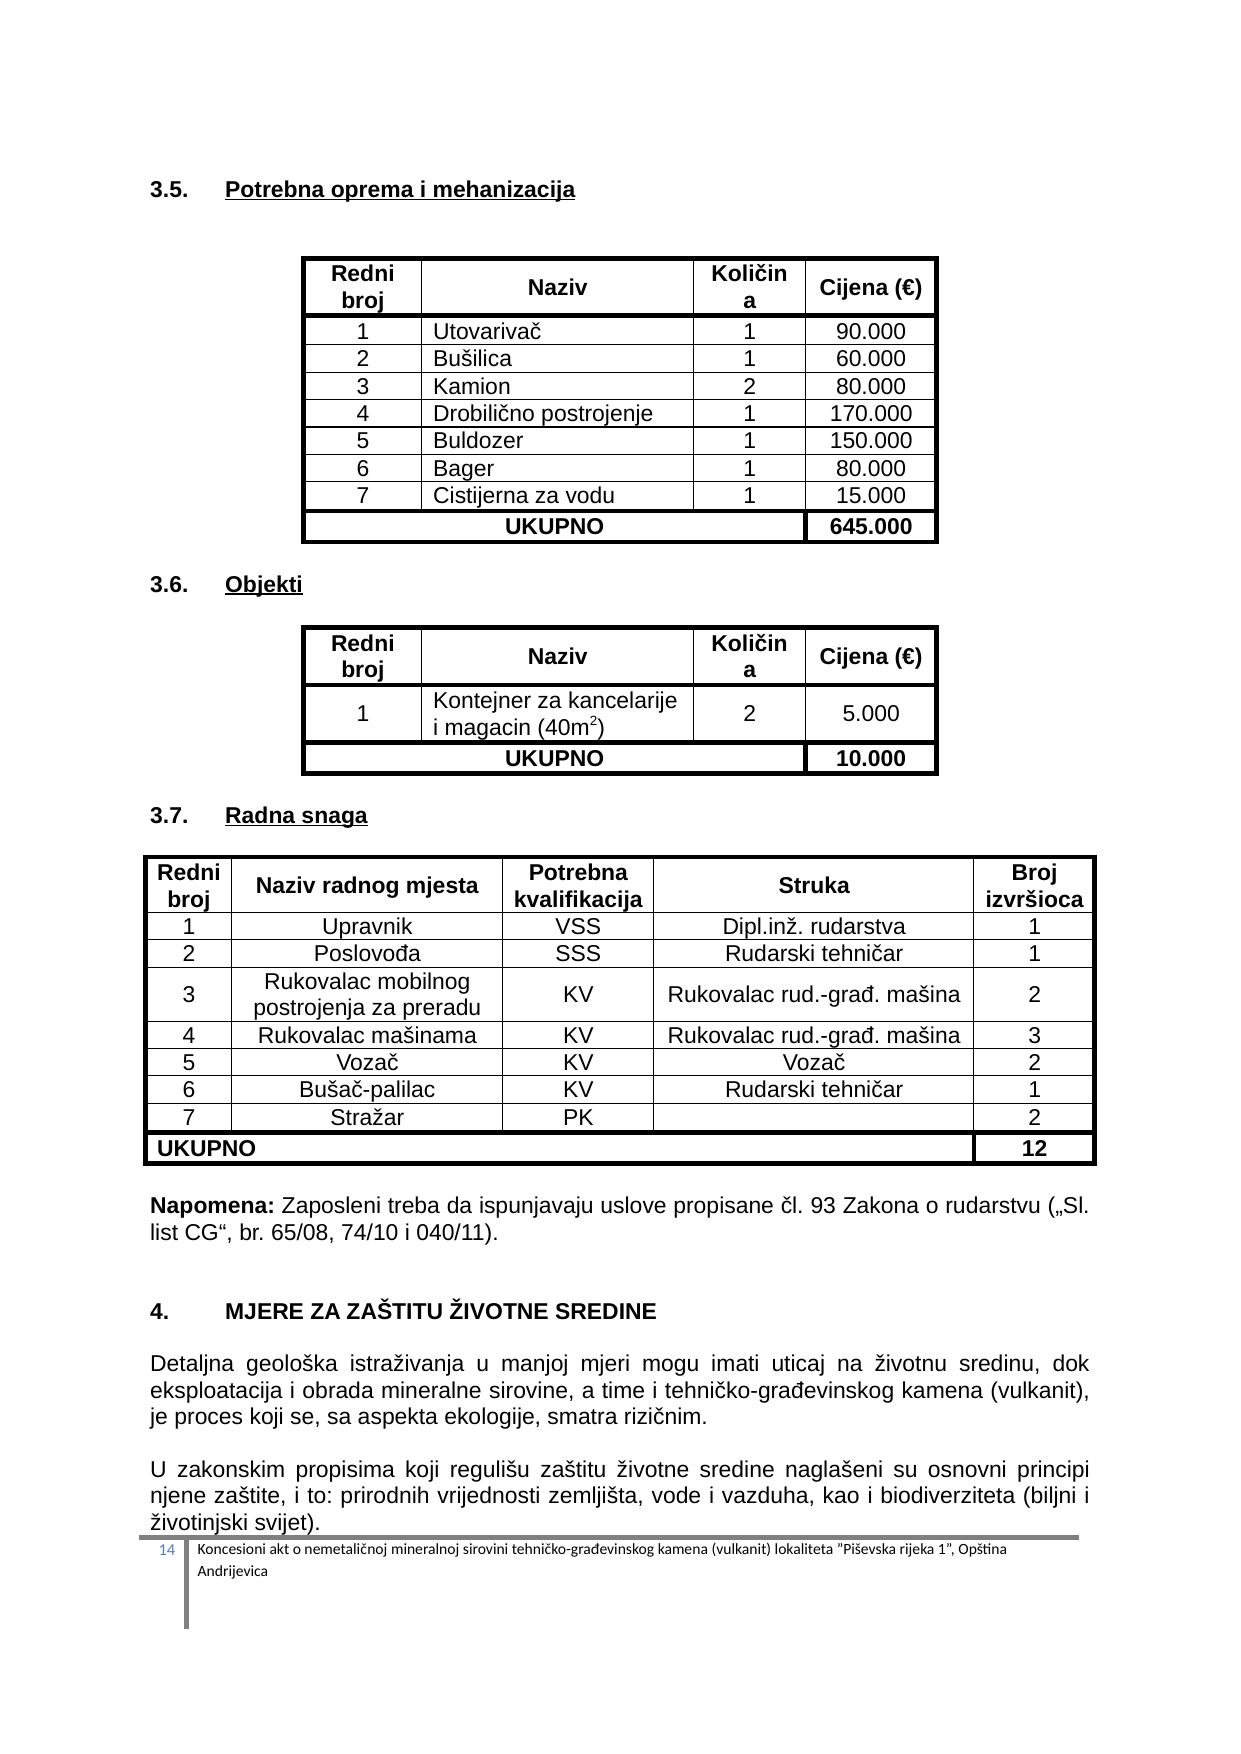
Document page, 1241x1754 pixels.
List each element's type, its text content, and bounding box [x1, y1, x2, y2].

table_header Redni broj [306, 261, 421, 313]
table_cell KV [503, 1049, 653, 1075]
table_cell 90.000 [806, 318, 934, 344]
table_cell 1 [974, 913, 1092, 939]
table_cell 1 [148, 913, 231, 939]
table_header Struka [654, 859, 973, 912]
table_cell [654, 1104, 973, 1130]
table_header Naziv [422, 630, 693, 682]
table_header Cijena (€) [806, 630, 934, 682]
table_header Cijena (€) [806, 261, 934, 313]
table_header Naziv radnog mjesta [232, 859, 502, 912]
table_cell Utovarivač [422, 318, 693, 344]
table_cell 1 [974, 940, 1092, 967]
table_cell 2 [306, 345, 421, 372]
table_cell KV [503, 1076, 653, 1103]
table_cell 80.000 [806, 455, 934, 481]
table_cell Rudarski tehničar [654, 1076, 973, 1103]
table_cell 1 [694, 400, 805, 426]
table_cell 2 [148, 940, 231, 967]
table_header Redni broj [306, 630, 421, 682]
table_header Potrebna kvalifikacija [503, 859, 653, 912]
table_cell Vozač [232, 1049, 502, 1075]
subtitle Potrebna oprema i mehanizacija [150, 176, 1090, 203]
table_cell 1 [694, 428, 805, 454]
table_cell 7 [306, 482, 421, 508]
table_cell Rudarski tehničar [654, 940, 973, 967]
subtitle MJERE ZA ZAŠTITU ŽIVOTNE SREDINE [150, 1298, 1090, 1324]
table_cell Bušilica [422, 345, 693, 372]
table_cell Rukovalac mobilnog postrojenja za preradu [232, 968, 502, 1021]
table_cell 4 [306, 400, 421, 426]
table_cell 60.000 [806, 345, 934, 372]
text Detaljna geološka istraživanja u manjoj mjeri mogu imati uticaj na životnu sredinu, dok eksploatacija i obrada mineralne sirovine, a time i tehničko-građevinskog kamena (vulkanit), je proces koji se, sa aspekta ekologije, smatra rizičnim. [150, 1350, 1090, 1429]
table_cell 3 [974, 1022, 1092, 1048]
table_cell Rukovalac mašinama [232, 1022, 502, 1048]
text U zakonskim propisima koji regulišu zaštitu životne sredine naglašeni su osnovni principi njene zaštite, i to: prirodnih vrijednosti zemljišta, vode i vazduha, kao i biodiverziteta (biljni i životinjski svijet). [150, 1456, 1090, 1535]
table_cell 5.000 [806, 687, 934, 740]
table_cell 6 [148, 1076, 231, 1103]
subtitle Objekti [150, 571, 1090, 597]
table_cell Kontejner za kancelarije i magacin (40m2) [422, 687, 693, 740]
table_cell 15.000 [806, 482, 934, 508]
table_cell 80.000 [806, 373, 934, 399]
table_cell 1 [306, 687, 421, 740]
table_cell 1 [694, 318, 805, 344]
table_cell 1 [694, 345, 805, 372]
table_cell 7 [148, 1104, 231, 1130]
table_cell Drobilično postrojenje [422, 400, 693, 426]
table_cell 5 [306, 428, 421, 454]
table_cell 1 [694, 455, 805, 481]
table_header Količina [694, 261, 805, 313]
table_cell UKUPNO [148, 1135, 972, 1161]
table_cell Buldozer [422, 428, 693, 454]
table_cell 2 [974, 1104, 1092, 1130]
table_cell KV [503, 1022, 653, 1048]
table_header Broj izvršioca [974, 859, 1092, 912]
table_cell VSS [503, 913, 653, 939]
table_cell 1 [694, 482, 805, 508]
table_cell 10.000 [808, 745, 934, 771]
table_cell SSS [503, 940, 653, 967]
table_cell UKUPNO [306, 745, 803, 771]
table_cell Rukovalac rud.-građ. mašina [654, 1022, 973, 1048]
table_cell 1 [306, 318, 421, 344]
table_cell 5 [148, 1049, 231, 1075]
table_cell Dipl.inž. rudarstva [654, 913, 973, 939]
table_cell 1 [974, 1076, 1092, 1103]
table_cell Bušač-palilac [232, 1076, 502, 1103]
table_cell Vozač [654, 1049, 973, 1075]
table_cell UKUPNO [306, 513, 803, 539]
text Napomena: Zaposleni treba da ispunjavaju uslove propisane čl. 93 Zakona o rudarstvu („Sl. list CG“, br. 65/08, 74/10 i 040/11). [150, 1192, 1090, 1245]
table_cell 4 [148, 1022, 231, 1048]
table_cell Bager [422, 455, 693, 481]
table_cell Upravnik [232, 913, 502, 939]
table_cell 12 [976, 1135, 1092, 1161]
table_header Količina [694, 630, 805, 682]
table_header Redni broj [148, 859, 231, 912]
table_cell KV [503, 968, 653, 1021]
table_cell 2 [974, 1049, 1092, 1075]
table_cell 3 [306, 373, 421, 399]
table_cell 2 [974, 968, 1092, 1021]
table_cell Cistijerna za vodu [422, 482, 693, 508]
table_cell 6 [306, 455, 421, 481]
table_cell 645.000 [808, 513, 934, 539]
table_header Naziv [422, 261, 693, 313]
table_cell 2 [694, 373, 805, 399]
table_cell 170.000 [806, 400, 934, 426]
table_cell 150.000 [806, 428, 934, 454]
table_cell PK [503, 1104, 653, 1130]
subtitle Radna snaga [150, 802, 1090, 828]
table_cell Rukovalac rud.-građ. mašina [654, 968, 973, 1021]
table_cell 2 [694, 687, 805, 740]
table_cell Kamion [422, 373, 693, 399]
table_cell Poslovođa [232, 940, 502, 967]
table_cell 3 [148, 968, 231, 1021]
table_cell Stražar [232, 1104, 502, 1130]
